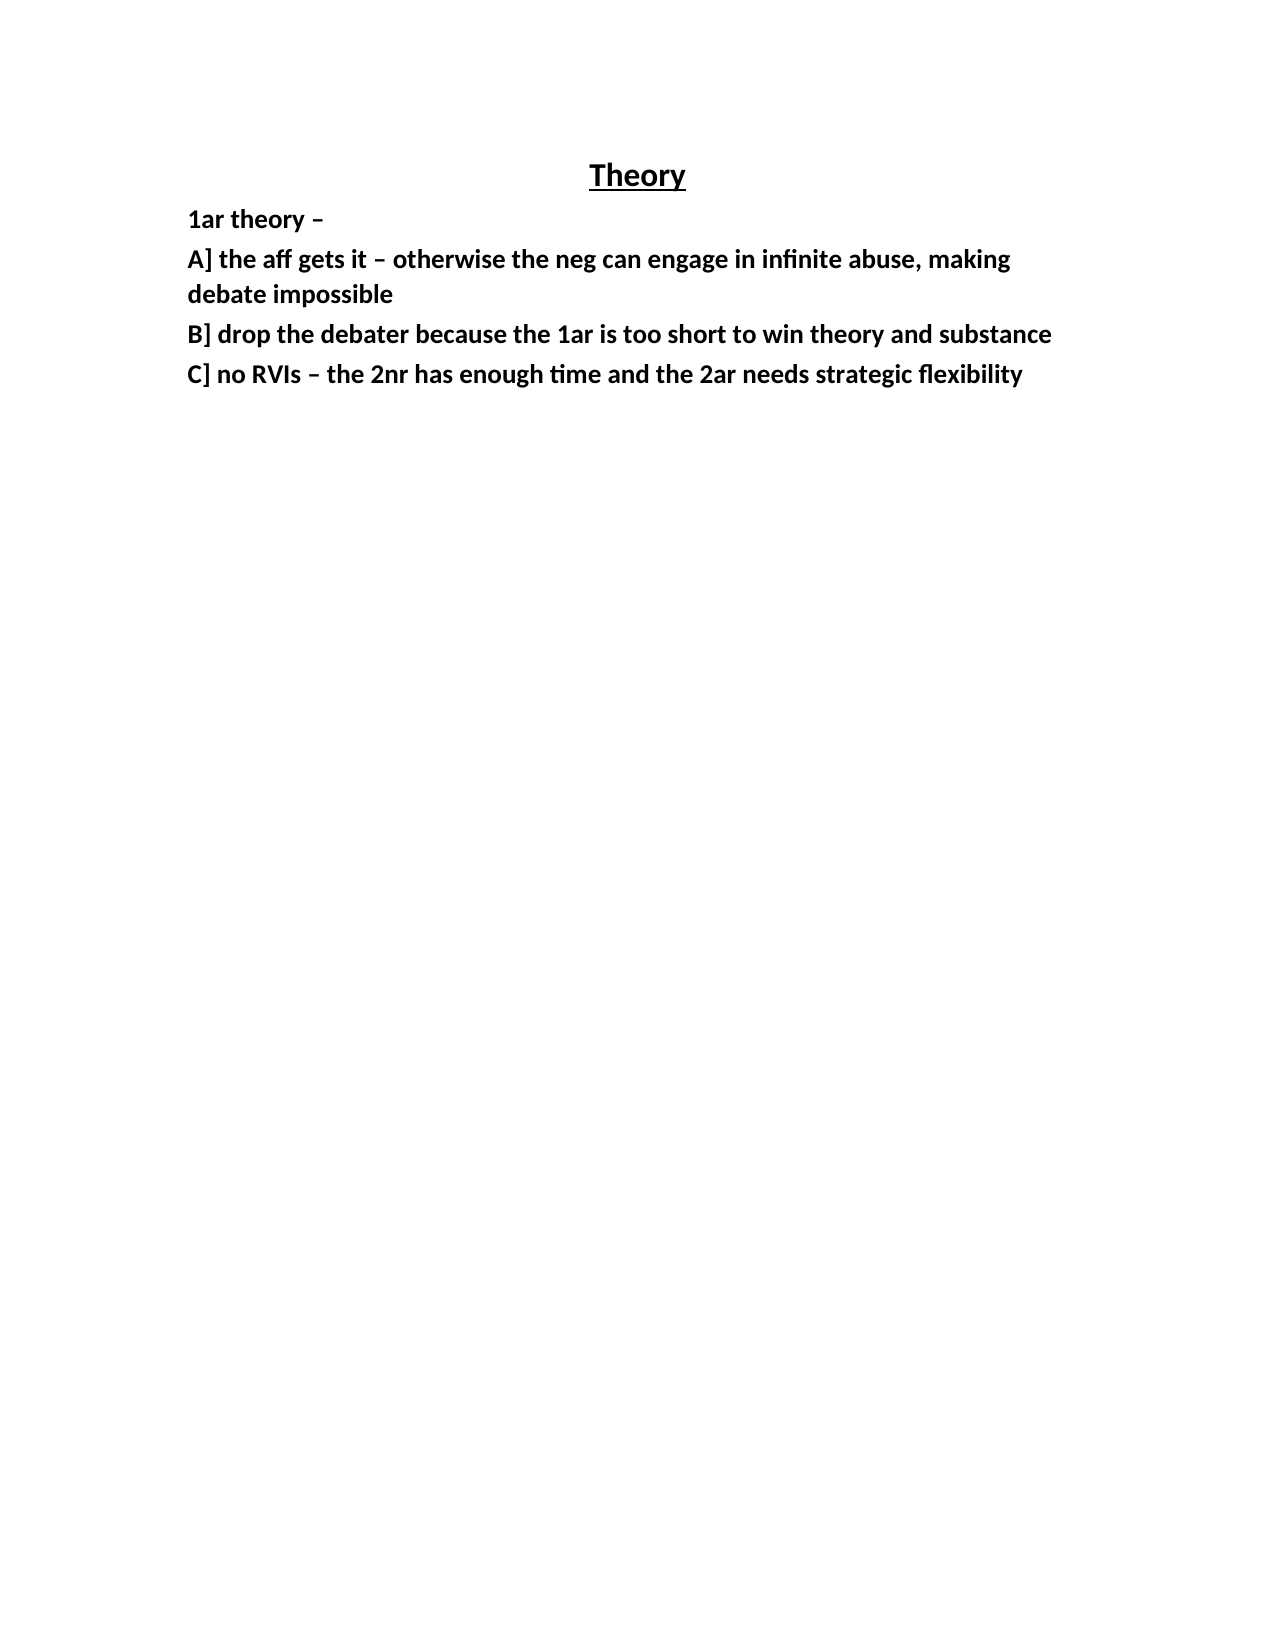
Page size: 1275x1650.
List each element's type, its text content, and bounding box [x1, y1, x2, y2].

subtitle B] drop the debater because the 1ar is too short to win theory and substance [187, 317, 1087, 351]
subtitle Theory [187, 154, 1087, 195]
subtitle A] the aff gets it – otherwise the neg can engage in infinite abuse, making debate impossible [187, 242, 1087, 311]
subtitle 1ar theory – [187, 202, 1087, 235]
subtitle C] no RVIs – the 2nr has enough time and the 2ar needs strategic flexibility [187, 357, 1087, 390]
